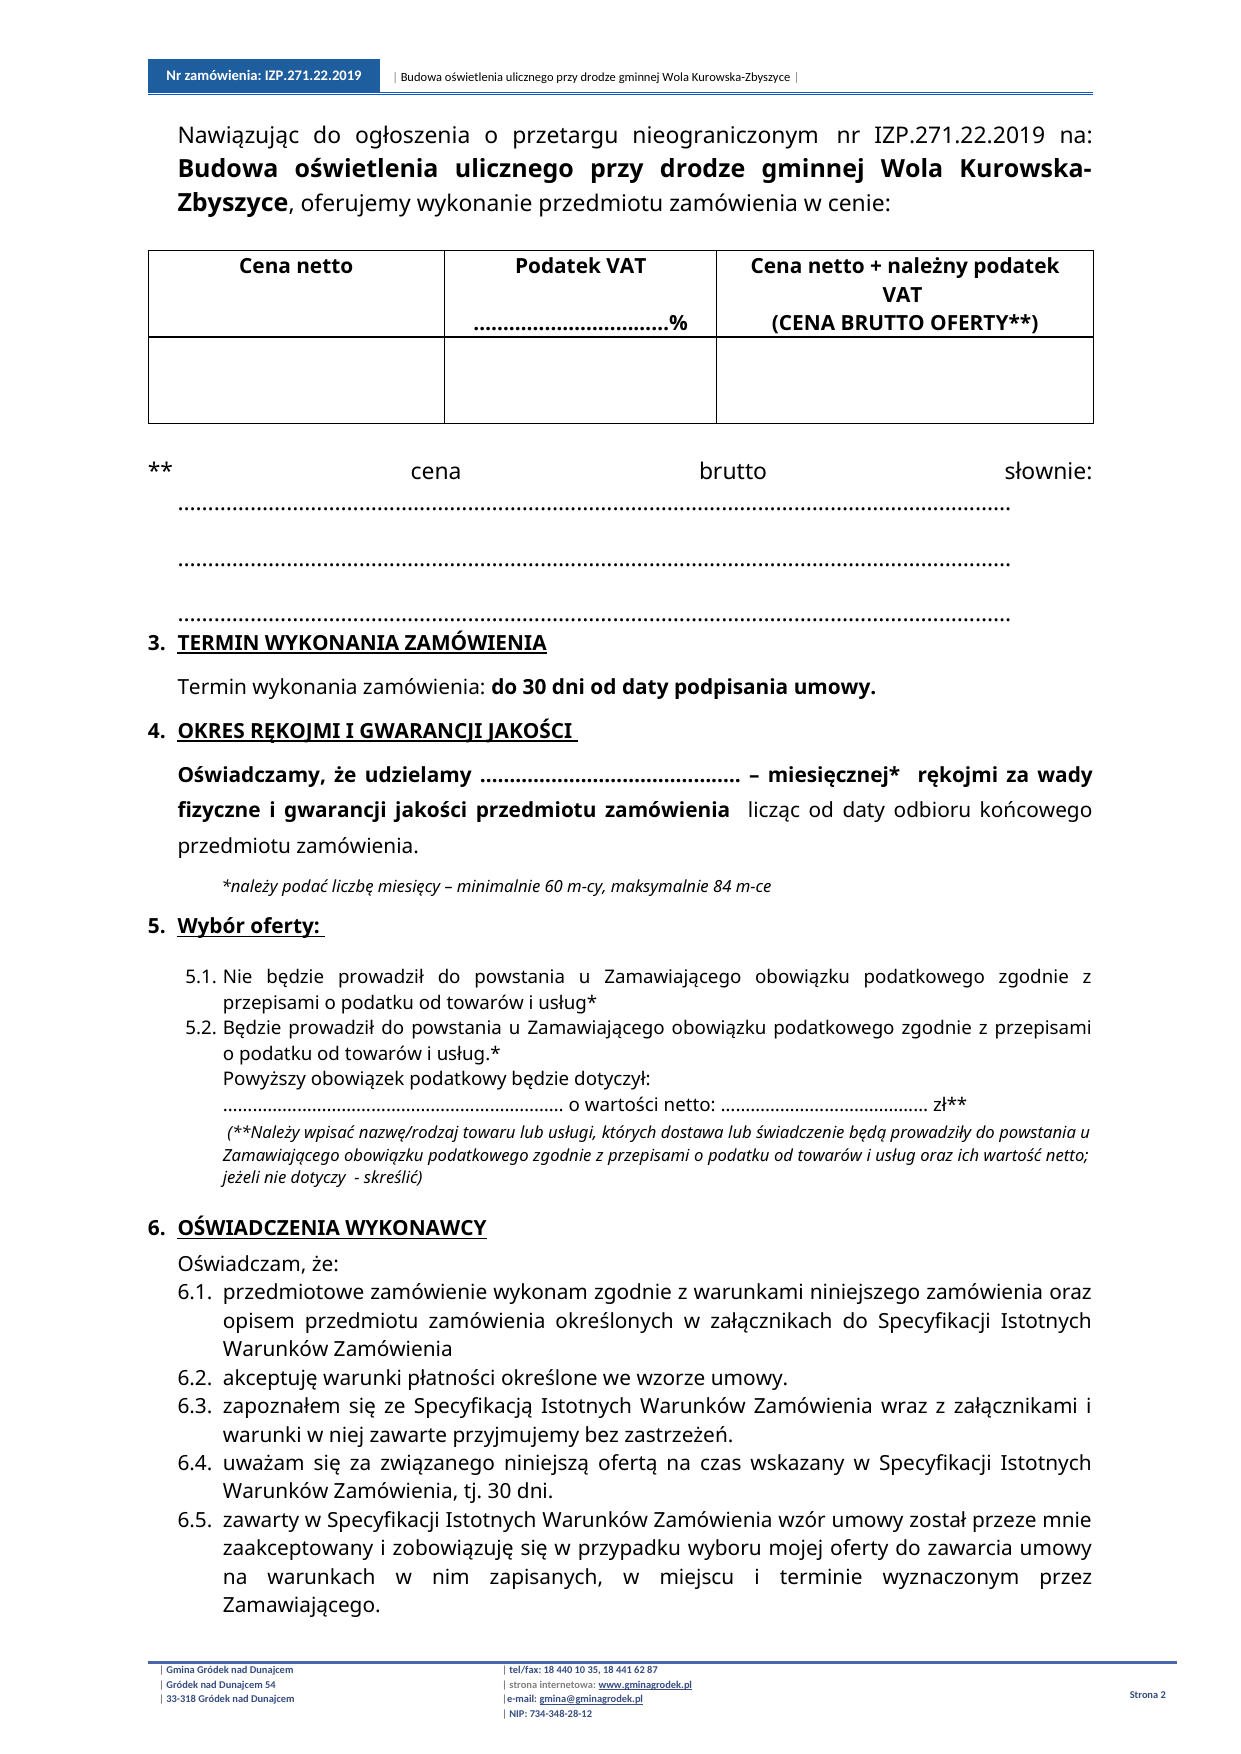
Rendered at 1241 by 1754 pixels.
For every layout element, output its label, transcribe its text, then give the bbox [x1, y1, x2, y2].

list OŚWIADCZENIA WYKONAWCY [148, 1213, 1093, 1242]
text Nawiązując do ogłoszenia o przetargu nieograniczonym nr IZP.271.22.2019 na: Budowa oświetlenia ulicznego przy drodze gminnej Wola Kurowska-Zbyszyce, oferujemy wykonanie przedmiotu zamówienia w cenie: [177, 119, 1093, 218]
text *należy podać liczbę miesięcy – minimalnie 60 m-cy, maksymalnie 84 m-ce [221, 875, 1093, 897]
text Oświadczam, że: [177, 1249, 1093, 1277]
text Termin wykonania zamówienia: do 30 dni od daty podpisania umowy. [177, 672, 1093, 701]
list Nie będzie prowadził do powstania u Zamawiającego obowiązku podatkowego zgodnie z przepisami o podatku od towarów i usług* [185, 963, 1093, 1014]
list TERMIN WYKONANIA ZAMÓWIENIA [148, 628, 1093, 657]
list Wybór oferty: [148, 911, 1093, 940]
table_cell [717, 338, 1093, 423]
table_header Cena netto [149, 251, 444, 336]
text ………………………………………………………………………………………………………………………… [148, 573, 1093, 628]
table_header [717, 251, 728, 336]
list przedmiotowe zamówienie wykonam zgodnie z warunkami niniejszego zamówienia oraz opisem przedmiotu zamówienia określonych w załącznikach do Specyfikacji Istotnych Warunków Zamówienia [177, 1277, 1093, 1363]
table_cell [149, 338, 444, 423]
list akceptuję warunki płatności określone we wzorze umowy. [177, 1363, 1093, 1391]
table_header Podatek VAT ……………………………% [445, 251, 716, 336]
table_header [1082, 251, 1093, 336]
list uważam się za związanego niniejszą ofertą na czas wskazany w Specyfikacji Istotnych Warunków Zamówienia, tj. 30 dni. [177, 1448, 1093, 1505]
list zawarty w Specyfikacji Istotnych Warunków Zamówienia wzór umowy został przeze mnie zaakceptowany i zobowiązuję się w przypadku wyboru mojej oferty do zawarcia umowy na warunkach w nim zapisanych, w miejscu i terminie wyznaczonym przez Zamawiającego. [177, 1505, 1093, 1619]
text ………………………………………………………………………………………………………………………… [148, 518, 1093, 573]
text (**Należy wpisać nazwę/rodzaj towaru lub usługi, których dostawa lub świadczenie będą prowadziły do powstania u Zamawiającego obowiązku podatkowego zgodnie z przepisami o podatku od towarów i usług oraz ich wartość netto; jeżeli nie dotyczy - skreślić) [223, 1120, 1093, 1188]
text Oświadczamy, że udzielamy ………………………………….…. – miesięcznej* rękojmi za wady fizyczne i gwarancji jakości przedmiotu zamówienia licząc od daty odbioru końcowego przedmiotu zamówienia. [177, 760, 1093, 859]
list OKRES RĘKOJMI I GWARANCJI JAKOŚCI [148, 716, 1093, 744]
text Powyższy obowiązek podatkowy będzie dotyczył: [223, 1066, 1093, 1091]
list zapoznałem się ze Specyfikacją Istotnych Warunków Zamówienia wraz z załącznikami i warunki w niej zawarte przyjmujemy bez zastrzeżeń. [177, 1391, 1093, 1448]
table_cell [445, 338, 716, 423]
text …………………………………………………………… o wartości netto: …………………………………… zł** [223, 1091, 1093, 1117]
list Będzie prowadził do powstania u Zamawiającego obowiązku podatkowego zgodnie z przepisami o podatku od towarów i usług.* [185, 1014, 1093, 1066]
text ** cena brutto słownie: ………………………………………………………………………………………………………………………… [148, 455, 1093, 518]
